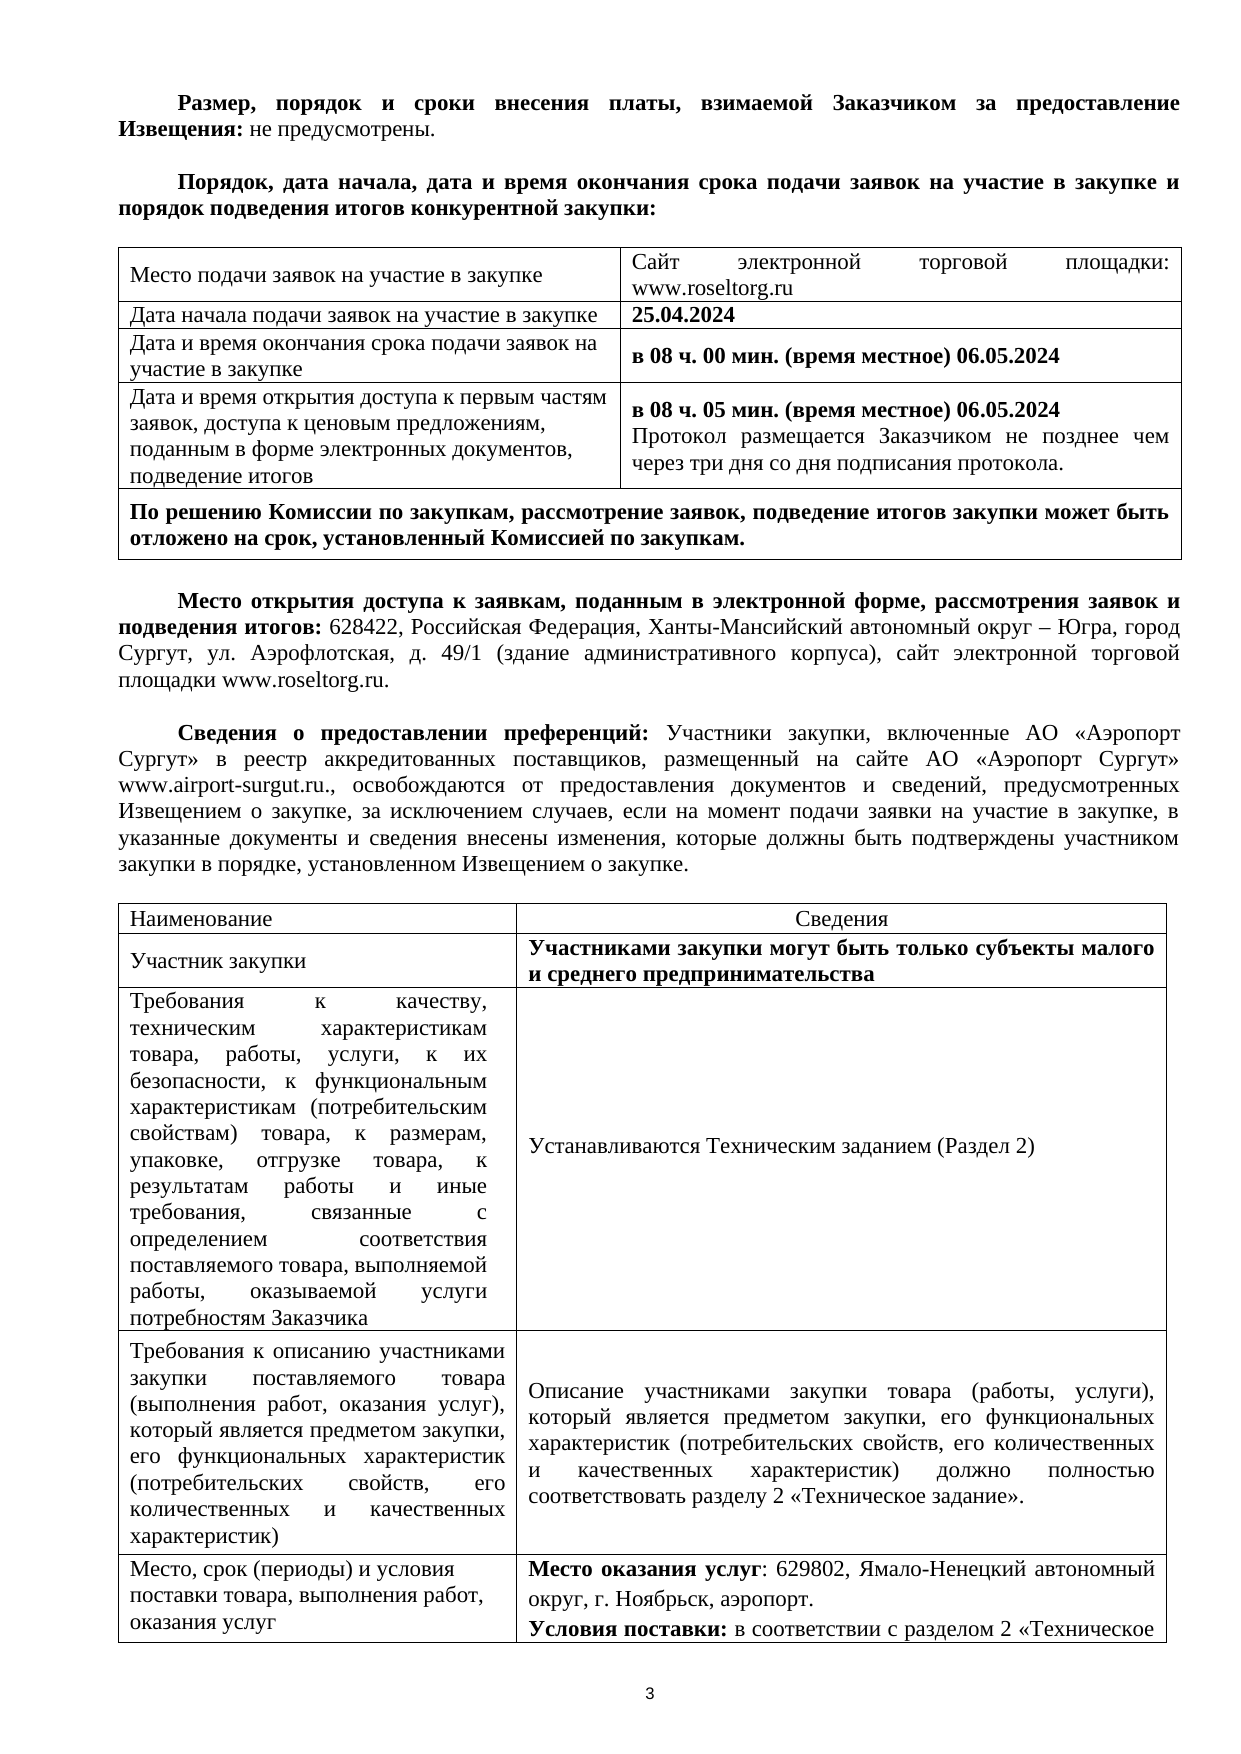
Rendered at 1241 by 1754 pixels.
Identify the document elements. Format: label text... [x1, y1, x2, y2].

text Порядок, дата начала, дата и время окончания срока подачи заявок на участие в закупке и порядок подведения итогов конкурентной закупки: [118, 168, 1181, 220]
table_cell Описание участниками закупки товара (работы, услуги), который является предметом закупки, его функциональных характеристик (потребительских свойств, его количественных и качественных характеристик) должно полностью соответствовать разделу 2 «Техническое задание». [517, 1331, 1166, 1554]
table_cell Дата начала подачи заявок на участие в закупке [119, 302, 620, 328]
table_cell в 08 ч. 05 мин. (время местное) 06.05.2024 Протокол размещается Заказчиком не позднее чем через три дня со дня подписания протокола. [621, 383, 1181, 488]
table_cell Требования к качеству, техническим характеристикам товара, работы, услуги, к их безопасности, к функциональным характеристикам (потребительским свойствам) товара, к размерам, упаковке, отгрузке товара, к результатам работы и иные требования, связанные с определением соответствия поставляемого товара, выполняемой работы, оказываемой услуги потребностям Заказчика [119, 988, 516, 1330]
table_cell Участниками закупки могут быть только субъекты малого и среднего предпринимательства [517, 934, 1166, 987]
text Размер, порядок и сроки внесения платы, взимаемой Заказчиком за предоставление Извещения: не предусмотрены. [118, 89, 1181, 141]
table_cell в 08 ч. 00 мин. (время местное) 06.05.2024 [621, 329, 1181, 382]
table_cell По решению Комиссии по закупкам, рассмотрение заявок, подведение итогов закупки может быть отложено на срок, установленный Комиссией по закупкам. [119, 489, 1181, 559]
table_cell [119, 1555, 516, 1642]
table_cell Требования к описанию участниками закупки поставляемого товара (выполнения работ, оказания услуг), который является предметом закупки, его функциональных характеристик (потребительских свойств, его количественных и качественных характеристик) [119, 1331, 516, 1554]
table_header Наименование [119, 904, 516, 933]
text Сведения о предоставлении преференций: Участники закупки, включенные АО «Аэропорт Сургут» в реестр аккредитованных поставщиков, размещенный на сайте АО «Аэропорт Сургут» www.airport-surgut.ru., освобождаются от предоставления документов и сведений, предусмотренных Извещением о закупке, за исключением случаев, если на момент подачи заявки на участие в закупке, в указанные документы и сведения внесены изменения, которые должны быть подтверждены участником закупки в порядке, установленном Извещением о закупке. [118, 718, 1181, 877]
table_cell Устанавливаются Техническим заданием (Раздел 2) [517, 988, 1166, 1330]
table_cell Дата и время открытия доступа к первым частям заявок, доступа к ценовым предложениям, поданным в форме электронных документов, подведение итогов [119, 383, 620, 488]
table_header Сайт электронной торговой площадки: www.roseltorg.ru [621, 248, 1181, 301]
table_cell 25.04.2024 [621, 302, 1181, 328]
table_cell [517, 1555, 1166, 1642]
table_header Место подачи заявок на участие в закупке [119, 248, 620, 301]
table_cell Дата и время окончания срока подачи заявок на участие в закупке [119, 329, 620, 382]
table_header Сведения [517, 904, 1166, 933]
text Место открытия доступа к заявкам, поданным в электронной форме, рассмотрения заявок и подведения итогов: 628422, Российская Федерация, Ханты-Мансийский автономный округ – Югра, город Сургут, ул. Аэрофлотская, д. 49/1 (здание административного корпуса), сайт электронной торговой площадки www.roseltorg.ru. [118, 587, 1181, 692]
table_cell Участник закупки [119, 934, 516, 987]
